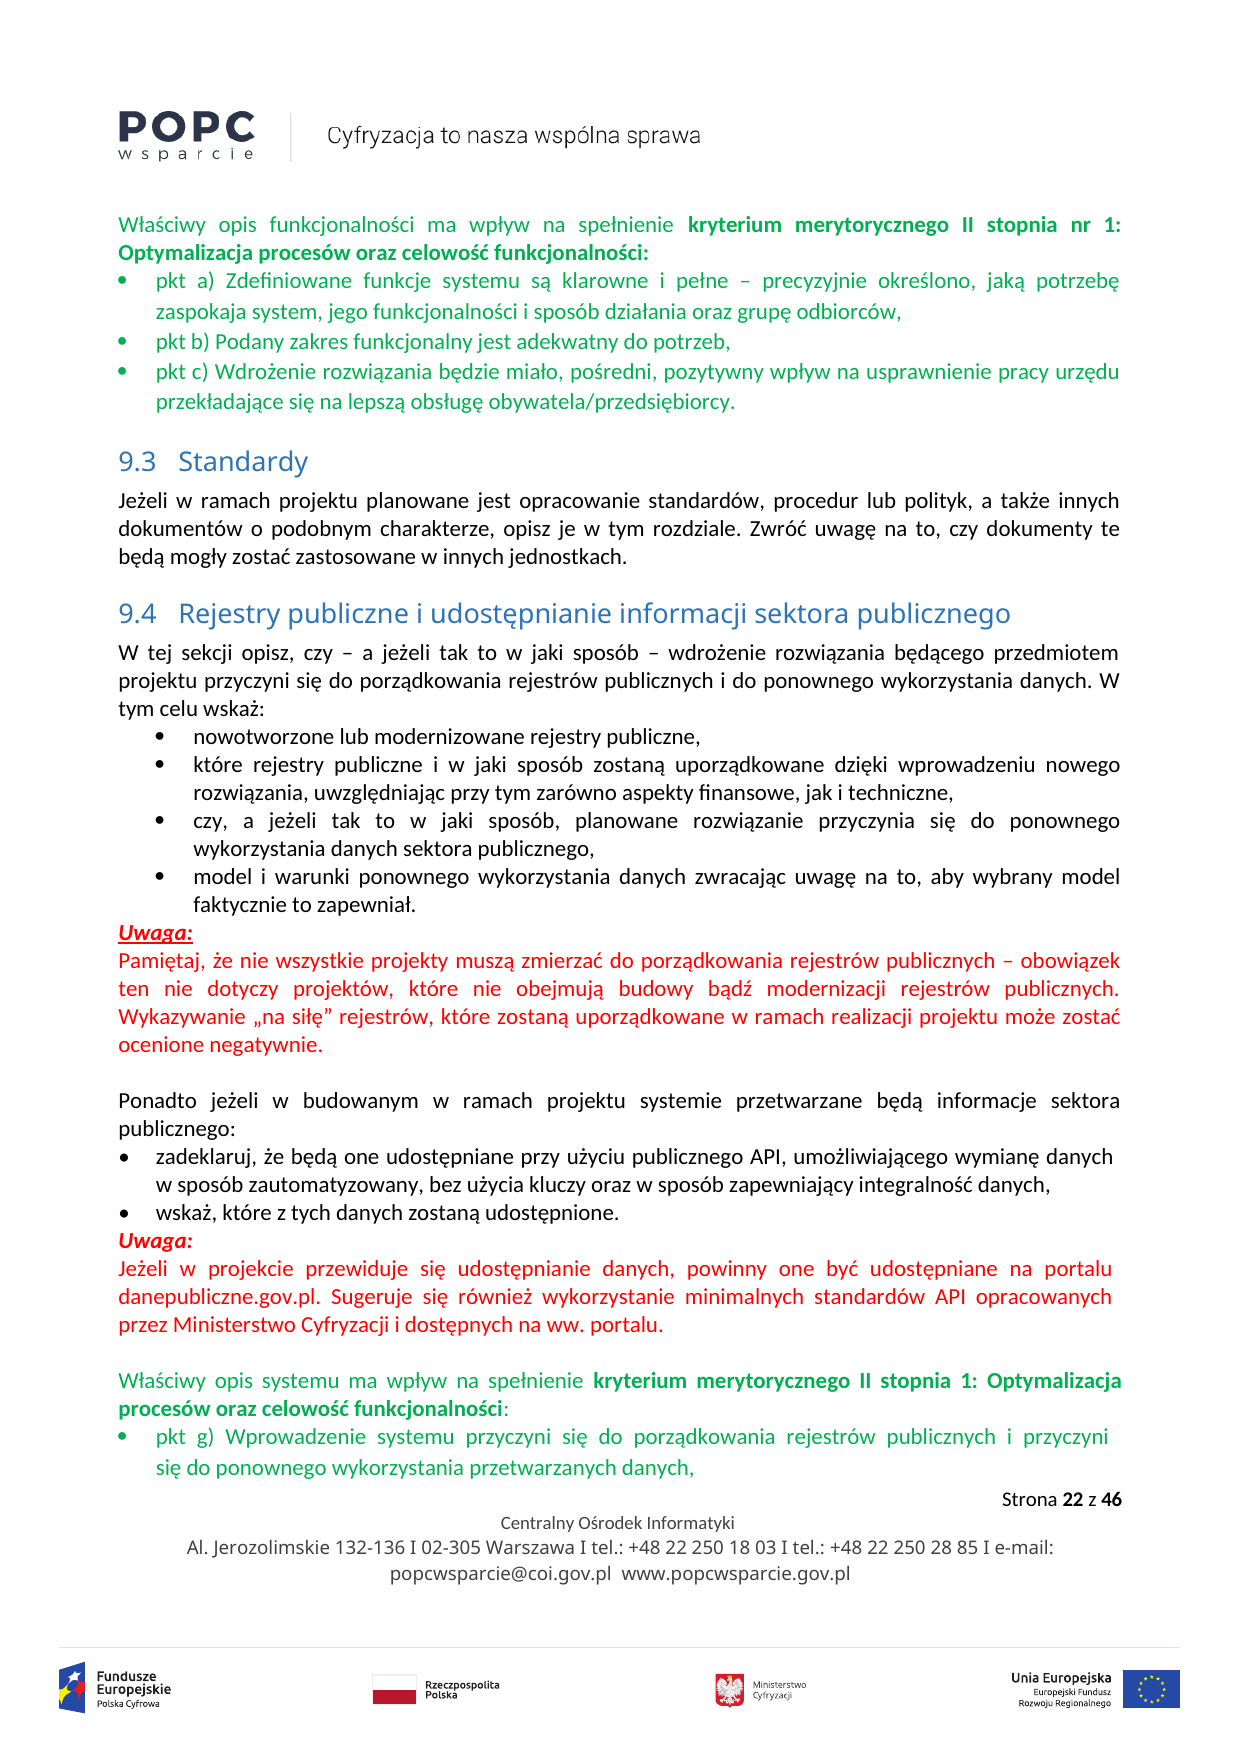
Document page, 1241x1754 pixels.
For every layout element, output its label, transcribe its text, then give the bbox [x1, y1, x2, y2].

list czy, a jeżeli tak to w jaki sposób, planowane rozwiązanie przyczynia się do ponownego wykorzystania danych sektora publicznego, [156, 806, 1122, 862]
list pkt a) Zdefiniowane funkcje systemu są klarowne i pełne – precyzyjnie określono, jaką potrzebę zaspokaja system, jego funkcjonalności i sposób działania oraz grupę odbiorców, [118, 267, 1122, 325]
subtitle Standardy [118, 443, 1122, 479]
list zadeklaruj, że będą one udostępniane przy użyciu publicznego API, umożliwiającego wymianę danych w sposób zautomatyzowany, bez użycia kluczy oraz w sposób zapewniający integralność danych, [118, 1142, 1122, 1198]
list które rejestry publiczne i w jaki sposób zostaną uporządkowane dzięki wprowadzeniu nowego rozwiązania, uwzględniając przy tym zarówno aspekty finansowe, jak i techniczne, [156, 750, 1122, 806]
list nowotworzone lub modernizowane rejestry publiczne, [156, 722, 1122, 750]
text Właściwy opis systemu ma wpływ na spełnienie kryterium merytorycznego II stopnia 1: Optymalizacja procesów oraz celowość funkcjonalności: [118, 1366, 1122, 1422]
text Jeżeli w ramach projektu planowane jest opracowanie standardów, procedur lub polityk, a także innych dokumentów o podobnym charakterze, opisz je w tym rozdziale. Zwróć uwagę na to, czy dokumenty te będą mogły zostać zastosowane w innych jednostkach. [118, 486, 1122, 570]
list pkt b) Podany zakres funkcjonalny jest adekwatny do potrzeb, [118, 327, 1122, 355]
list model i warunki ponownego wykorzystania danych zwracając uwagę na to, aby wybrany model faktycznie to zapewniał. [156, 862, 1122, 918]
subtitle Rejestry publiczne i udostępnianie informacji sektora publicznego [118, 595, 1122, 632]
text W tej sekcji opisz, czy – a jeżeli tak to w jaki sposób – wdrożenie rozwiązania będącego przedmiotem projektu przyczyni się do porządkowania rejestrów publicznych i do ponownego wykorzystania danych. W tym celu wskaż: [118, 638, 1122, 722]
list pkt c) Wdrożenie rozwiązania będzie miało, pośredni, pozytywny wpływ na usprawnienie pracy urzędu przekładające się na lepszą obsługę obywatela/przedsiębiorcy. [118, 357, 1122, 415]
text Właściwy opis funkcjonalności ma wpływ na spełnienie kryterium merytorycznego II stopnia nr 1: Optymalizacja procesów oraz celowość funkcjonalności: [118, 211, 1122, 267]
text Pamiętaj, że nie wszystkie projekty muszą zmierzać do porządkowania rejestrów publicznych – obowiązek ten nie dotyczy projektów, które nie obejmują budowy bądź modernizacji rejestrów publicznych. Wykazywanie „na siłę” rejestrów, które zostaną uporządkowane w ramach realizacji projektu może zostać ocenione negatywnie. [118, 946, 1122, 1058]
picture [118, 94, 709, 183]
text Uwaga: [118, 918, 1122, 946]
text Uwaga: [118, 1226, 1122, 1254]
text Ponadto jeżeli w budowanym w ramach projektu systemie przetwarzane będą informacje sektora publicznego: [118, 1086, 1122, 1142]
list pkt g) Wprowadzenie systemu przyczyni się do porządkowania rejestrów publicznych i przyczyni się do ponownego wykorzystania przetwarzanych danych, [118, 1422, 1122, 1481]
list wskaż, które z tych danych zostaną udostępnione. [118, 1198, 1122, 1226]
text Jeżeli w projekcie przewiduje się udostępnianie danych, powinny one być udostępniane na portalu danepubliczne.gov.pl. Sugeruje się również wykorzystanie minimalnych standardów API opracowanych przez Ministerstwo Cyfryzacji i dostępnych na ww. portalu. [118, 1254, 1114, 1338]
